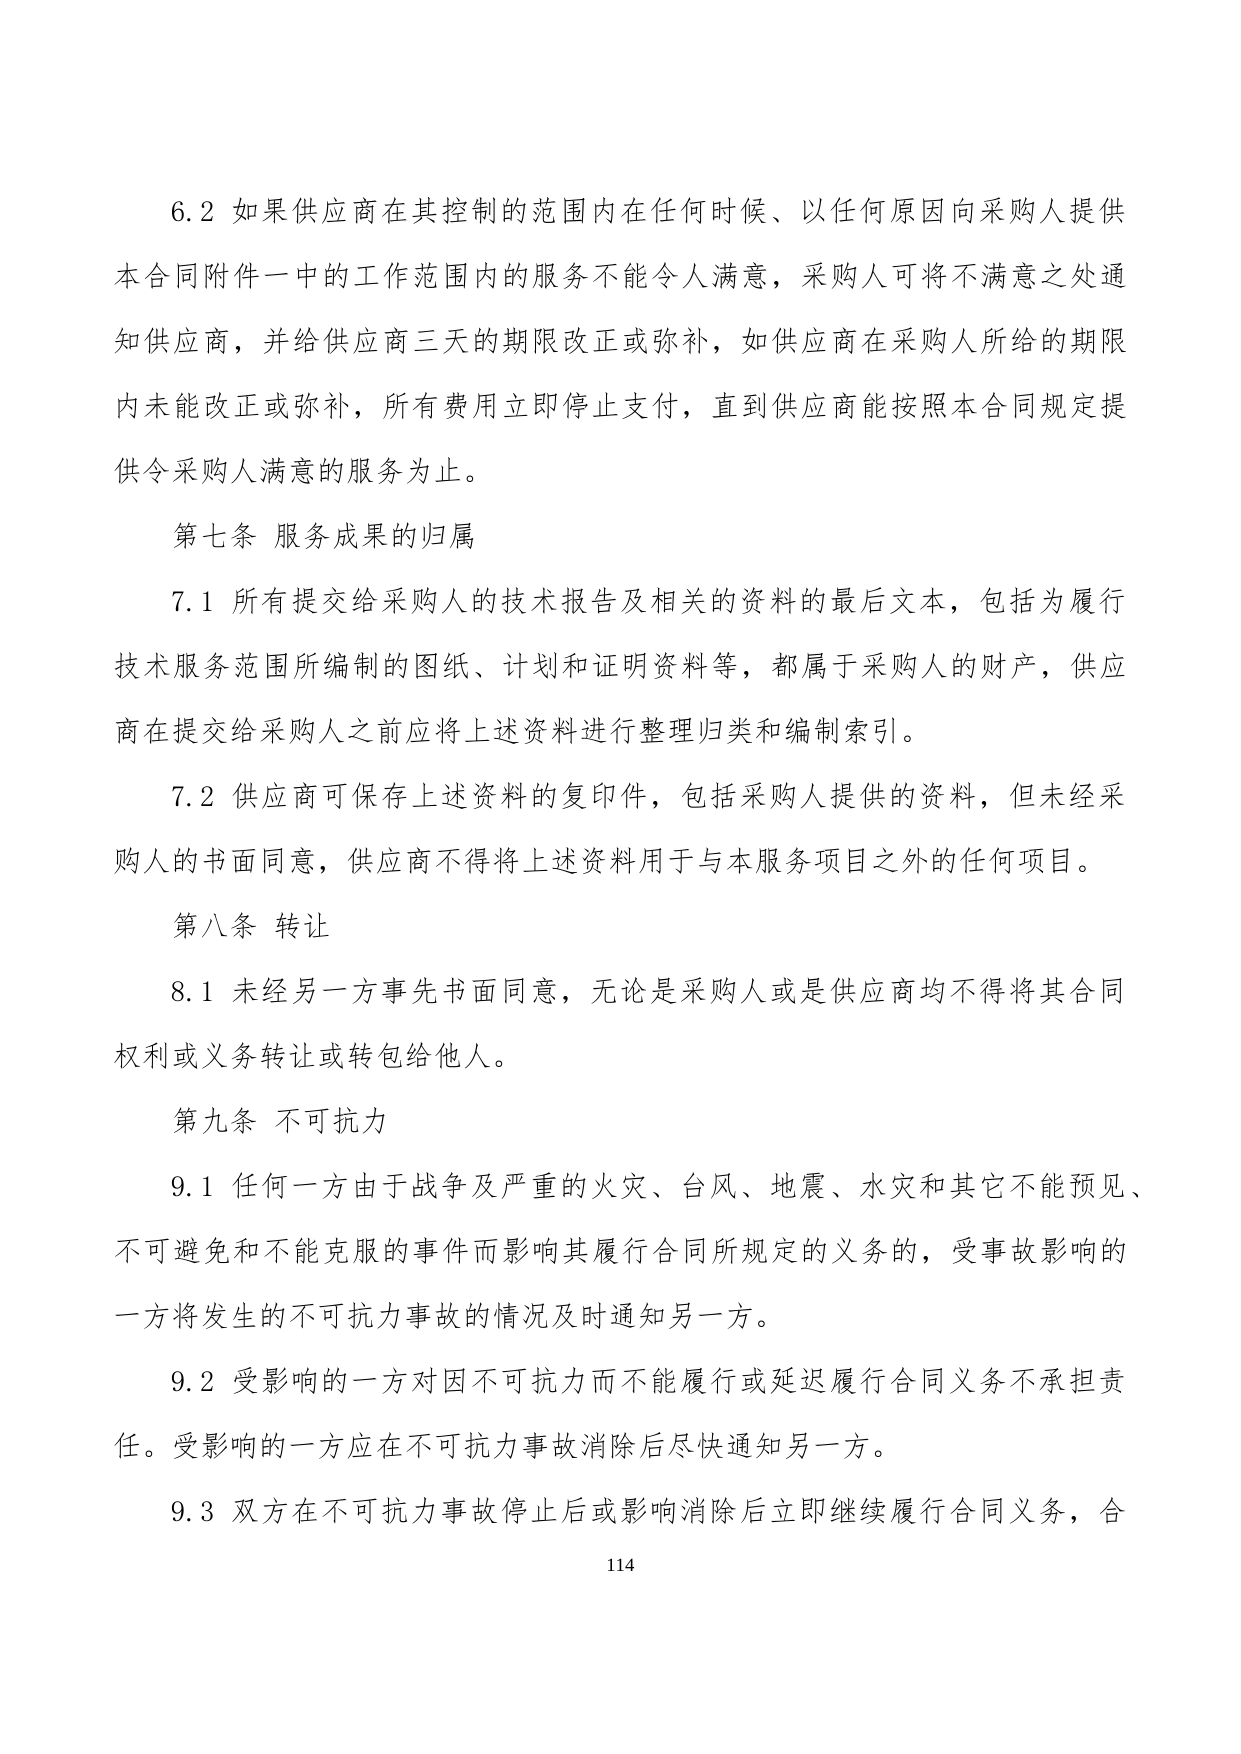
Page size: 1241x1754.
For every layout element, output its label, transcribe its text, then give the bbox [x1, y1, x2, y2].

text 6.2 如果供应商在其控制的范围内在任何时候、以任何原因向采购人提供本合同附件一中的工作范围内的服务不能令人满意，采购人可将不满意之处通知供应商，并给供应商三天的期限改正或弥补，如供应商在采购人所给的期限内未能改正或弥补，所有费用立即停止支付，直到供应商能按照本合同规定提供令采购人满意的服务为止。 [112, 176, 1128, 501]
text 9.2 受影响的一方对因不可抗力而不能履行或延迟履行合同义务不承担责任。受影响的一方应在不可抗力事故消除后尽快通知另一方。 [112, 1346, 1128, 1476]
text 第九条 不可抗力 [112, 1086, 1128, 1151]
text 7.2 供应商可保存上述资料的复印件，包括采购人提供的资料，但未经采购人的书面同意，供应商不得将上述资料用于与本服务项目之外的任何项目。 [112, 761, 1128, 891]
text 第八条 转让 [112, 891, 1128, 956]
text 9.1 任何一方由于战争及严重的火灾、台风、地震、水灾和其它不能预见、不可避免和不能克服的事件而影响其履行合同所规定的义务的，受事故影响的一方将发生的不可抗力事故的情况及时通知另一方。 [112, 1151, 1128, 1346]
text 7.1 所有提交给采购人的技术报告及相关的资料的最后文本，包括为履行技术服务范围所编制的图纸、计划和证明资料等，都属于采购人的财产，供应商在提交给采购人之前应将上述资料进行整理归类和编制索引。 [112, 566, 1128, 761]
text 第七条 服务成果的归属 [112, 501, 1128, 566]
text 8.1 未经另一方事先书面同意，无论是采购人或是供应商均不得将其合同权利或义务转让或转包给他人。 [112, 956, 1128, 1086]
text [112, 1476, 1128, 1541]
